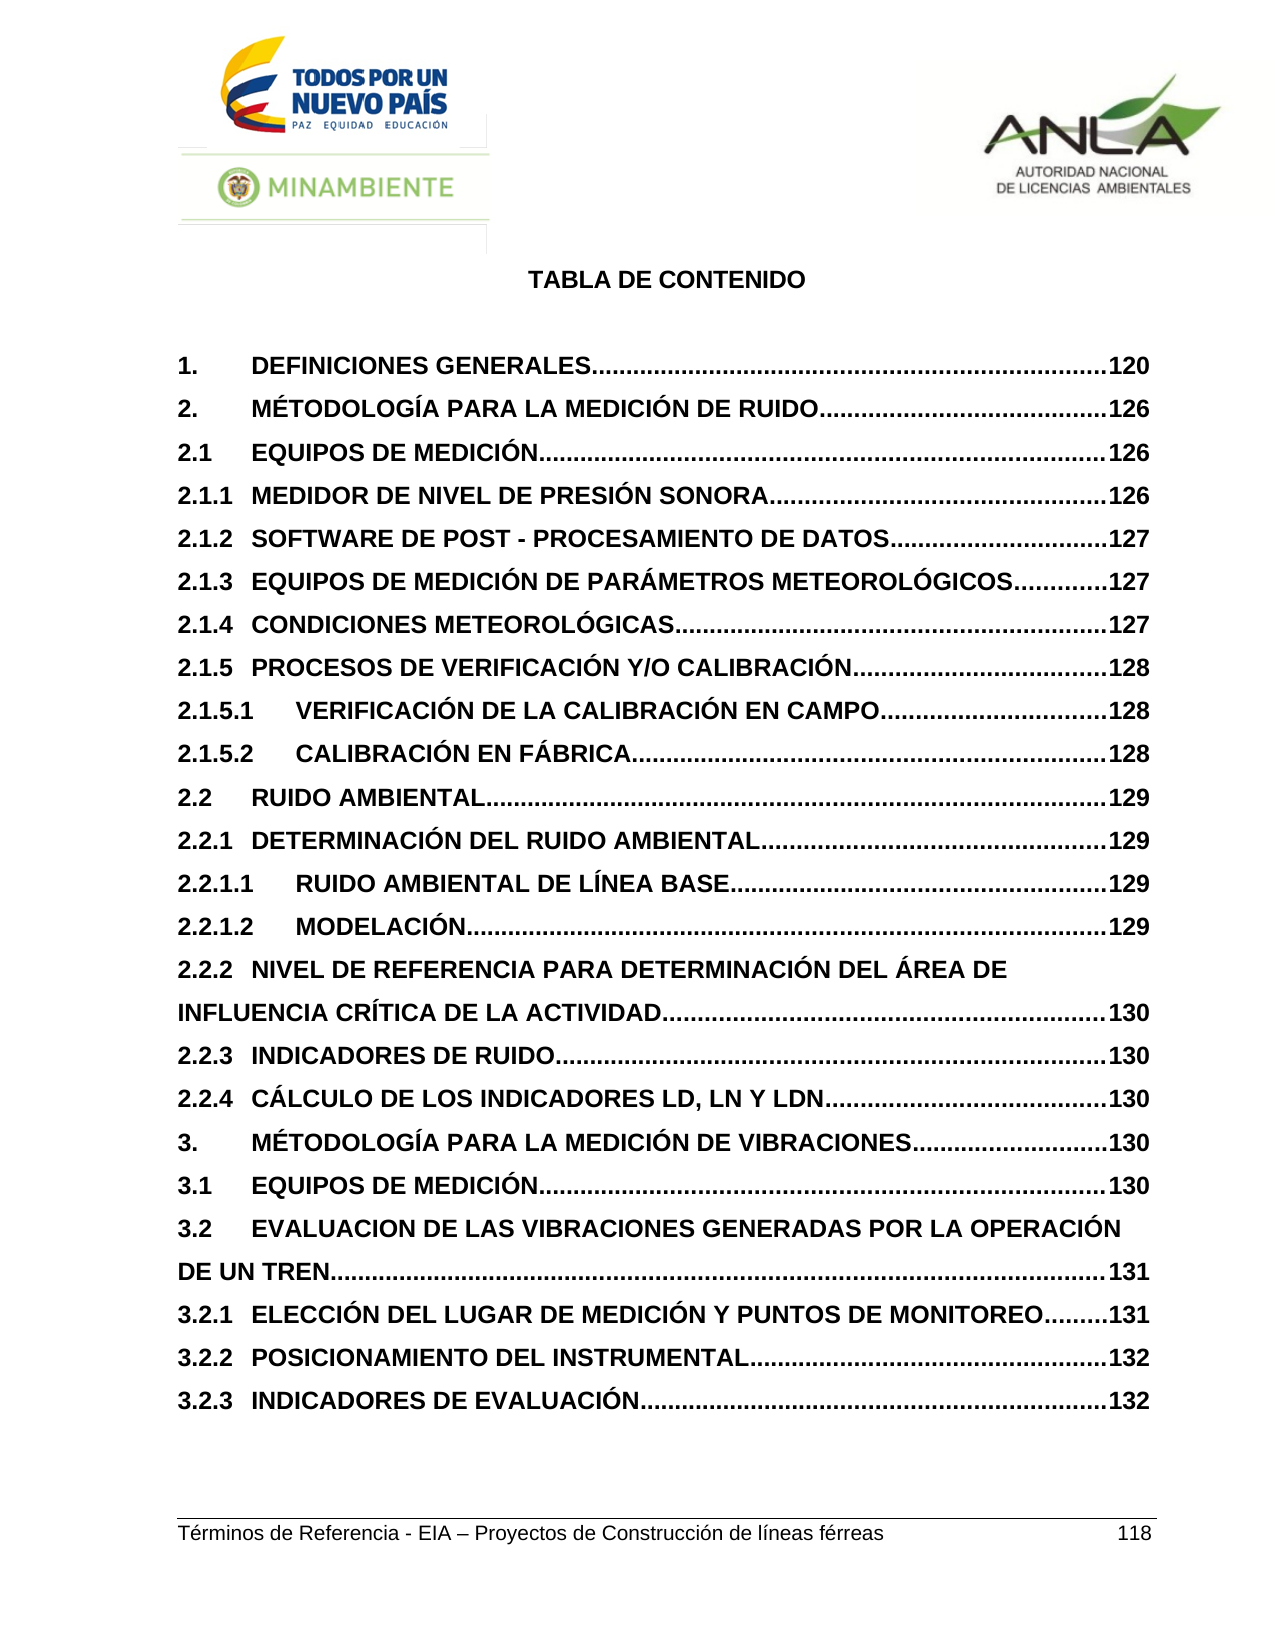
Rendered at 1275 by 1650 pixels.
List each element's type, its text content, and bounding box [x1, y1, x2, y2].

picture [915, 60, 1275, 216]
text TABLA DE CONTENIDO [177, 265, 1157, 294]
picture [178, 26, 493, 254]
